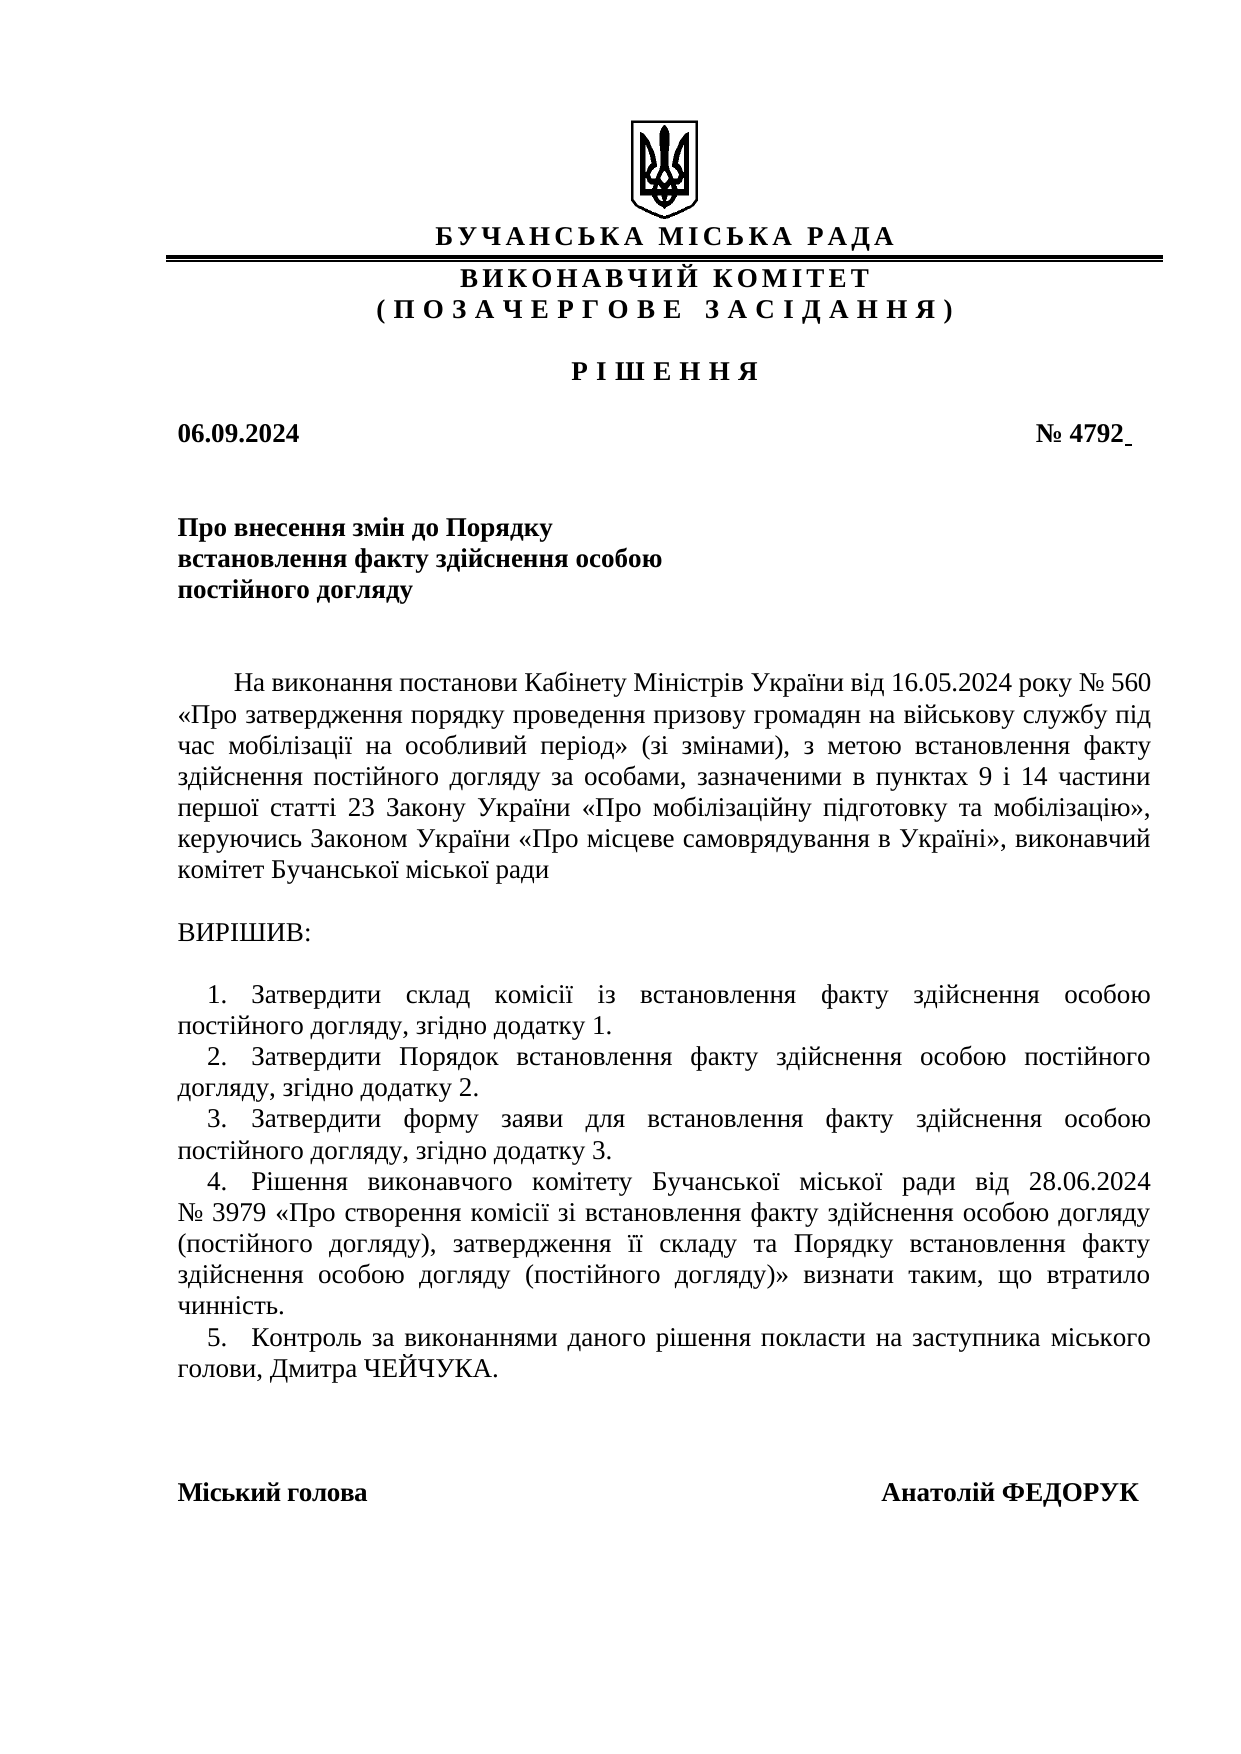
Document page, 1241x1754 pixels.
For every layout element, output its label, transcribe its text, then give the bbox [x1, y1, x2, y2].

text РІШЕННЯ [177, 355, 1152, 386]
text На виконання постанови Кабінету Міністрів України від 16.05.2024 року № 560 «Про затвердження порядку проведення призову громадян на військову службу під час мобілізації на особливий період» (зі змінами), з метою встановлення факту здійснення постійного догляду за особами, зазначеними в пунктах 9 і 14 частини першої статті 23 Закону України «Про мобілізаційну підготовку та мобілізацію», керуючись Законом України «Про місцеве самоврядування в Україні», виконавчий комітет Бучанської міської ради [177, 667, 1152, 884]
text БУЧАНСЬКА МІСЬКА РАДА [177, 220, 1152, 251]
list Затвердити форму заяви для встановлення факту здійснення особою постійного догляду, згідно додатку 3. [177, 1103, 1152, 1165]
text 06.09.2024 № 4792 [177, 417, 1152, 448]
text ВИРІШИВ: [177, 916, 1152, 947]
picture [629, 119, 700, 220]
list Рішення виконавчого комітету Бучанської міської ради від 28.06.2024 № 3979 «Про створення комісії зі встановлення факту здійснення особою догляду (постійного догляду), затвердження її складу та Порядку встановлення факту здійснення особою догляду (постійного догляду)» визнати таким, що втратило чинність. [177, 1165, 1152, 1321]
list Затвердити склад комісії із встановлення факту здійснення особою постійного догляду, згідно додатку 1. [177, 978, 1152, 1040]
list Затвердити Порядок встановлення факту здійснення особою постійного догляду, згідно додатку 2. [177, 1040, 1152, 1103]
list Контроль за виконаннями даного рішення покласти на заступника міського голови, Дмитра ЧЕЙЧУКА. [177, 1321, 1152, 1383]
text (ПОЗАЧЕРГОВЕ ЗАСІДАННЯ) [177, 293, 1152, 324]
text Про внесення змін до Порядку встановлення факту здійснення особою постійного догляду [177, 511, 710, 604]
text Міський голова Анатолій ФЕДОРУК [177, 1476, 1152, 1507]
table_header ВИКОНАВЧИЙ КОМІТЕТ [166, 262, 1163, 293]
